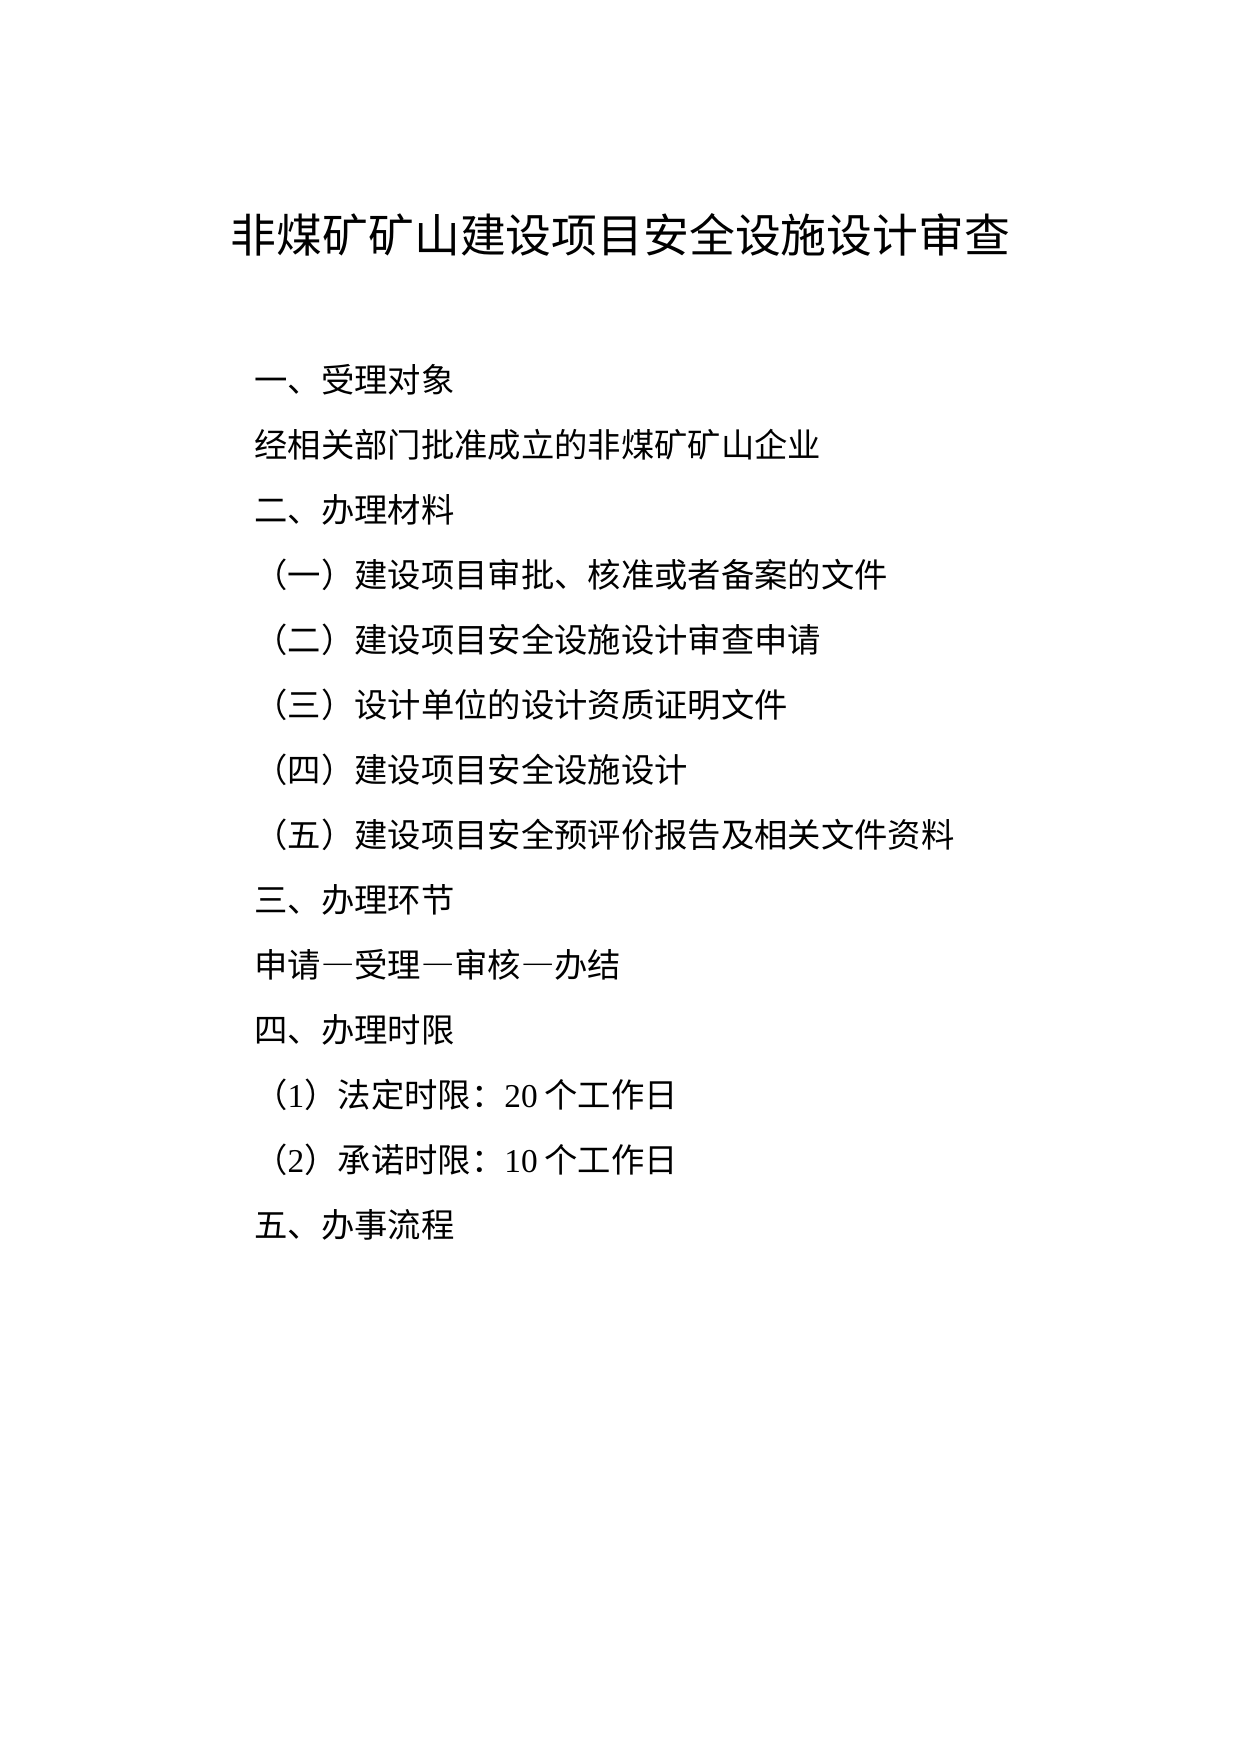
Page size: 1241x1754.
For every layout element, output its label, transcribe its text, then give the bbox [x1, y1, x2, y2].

text （2）承诺时限：10个工作日 [187, 1126, 1053, 1191]
text 四、办理时限 [187, 996, 1053, 1061]
text 五、办事流程 [187, 1191, 1053, 1256]
text 经相关部门批准成立的非煤矿矿山企业 [187, 411, 1053, 476]
text （二）建设项目安全设施设计审查申请 [187, 606, 1053, 671]
text （三）设计单位的设计资质证明文件 [187, 671, 1053, 736]
text 三、办理环节 [187, 866, 1053, 931]
text （五）建设项目安全预评价报告及相关文件资料 [187, 801, 1053, 866]
text 非煤矿矿山建设项目安全设施设计审查 [187, 183, 1053, 281]
text 申请—受理—审核—办结 [187, 931, 1053, 996]
text （四）建设项目安全设施设计 [187, 736, 1053, 801]
text 二、办理材料 [187, 476, 1053, 541]
text （一）建设项目审批、核准或者备案的文件 [187, 541, 1053, 606]
text 一、受理对象 [187, 346, 1053, 411]
text （1）法定时限：20个工作日 [187, 1061, 1053, 1126]
